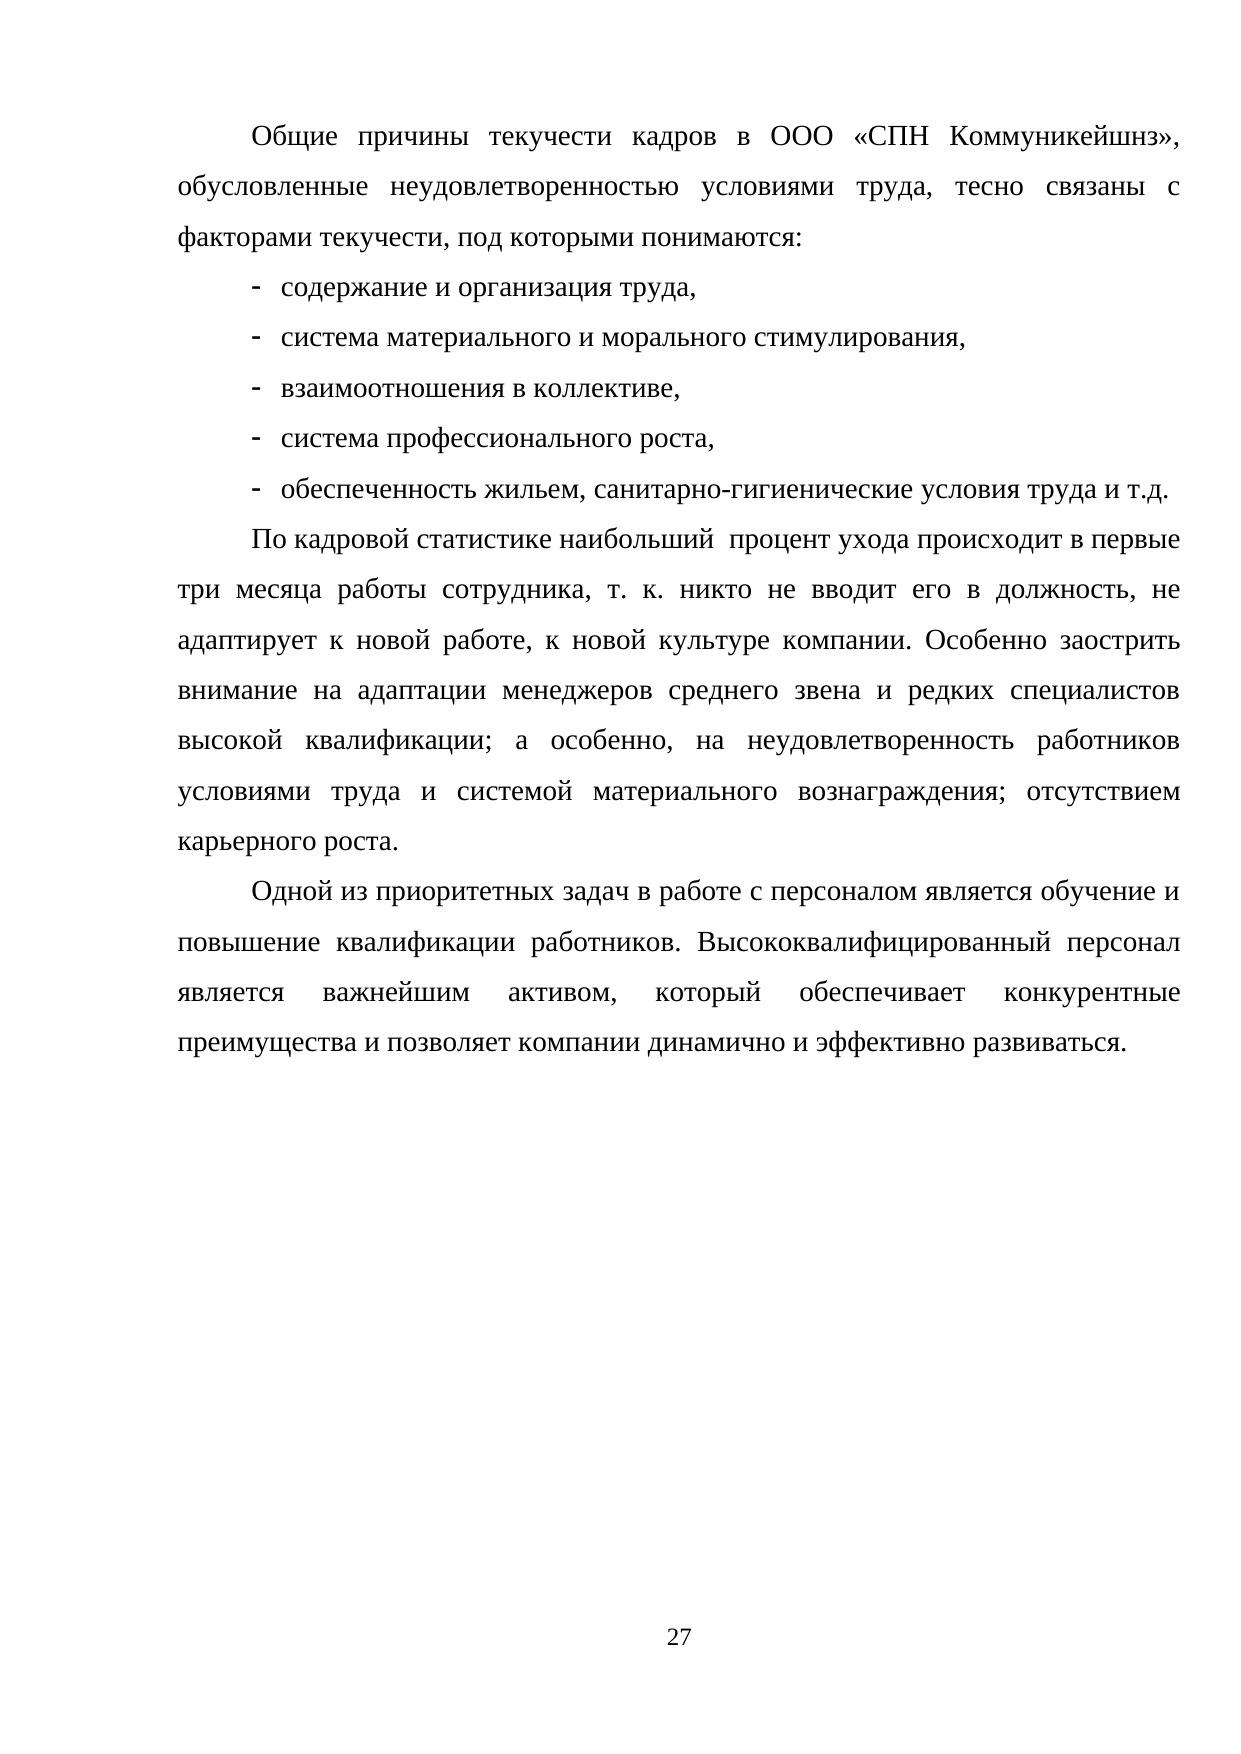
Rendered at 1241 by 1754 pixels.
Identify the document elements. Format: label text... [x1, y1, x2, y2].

text Общие причины текучести кадров в ООО «СПН Коммуникейшнз», обусловленные неудовлетворенностью условиями труда, тесно связаны с факторами текучести, под которыми понимаются: [177, 118, 1181, 252]
list взаимоотношения в коллективе, [177, 370, 1181, 403]
list обеспеченность жильем, санитарно-гигиенические условия труда и т.д. [177, 471, 1181, 504]
text Одной из приоритетных задач в работе с персоналом является обучение и повышение квалификации работников. Высококвалифицированный персонал является важнейшим активом, который обеспечивает конкурентные преимущества и позволяет компании динамично и эффективно развиваться. [177, 873, 1181, 1058]
list система материального и морального стимулирования, [177, 319, 1181, 353]
list система профессионального роста, [177, 420, 1181, 454]
list содержание и организация труда, [177, 269, 1181, 303]
text По кадровой статистике наибольший процент ухода происходит в первые три месяца работы сотрудника, т. к. никто не вводит его в должность, не адаптирует к новой работе, к новой культуре компании. Особенно заострить внимание на адаптации менеджеров среднего звена и редких специалистов высокой квалификации; а особенно, на неудовлетворенность работников условиями труда и системой материального вознаграждения; отсутствием карьерного роста. [177, 521, 1181, 857]
